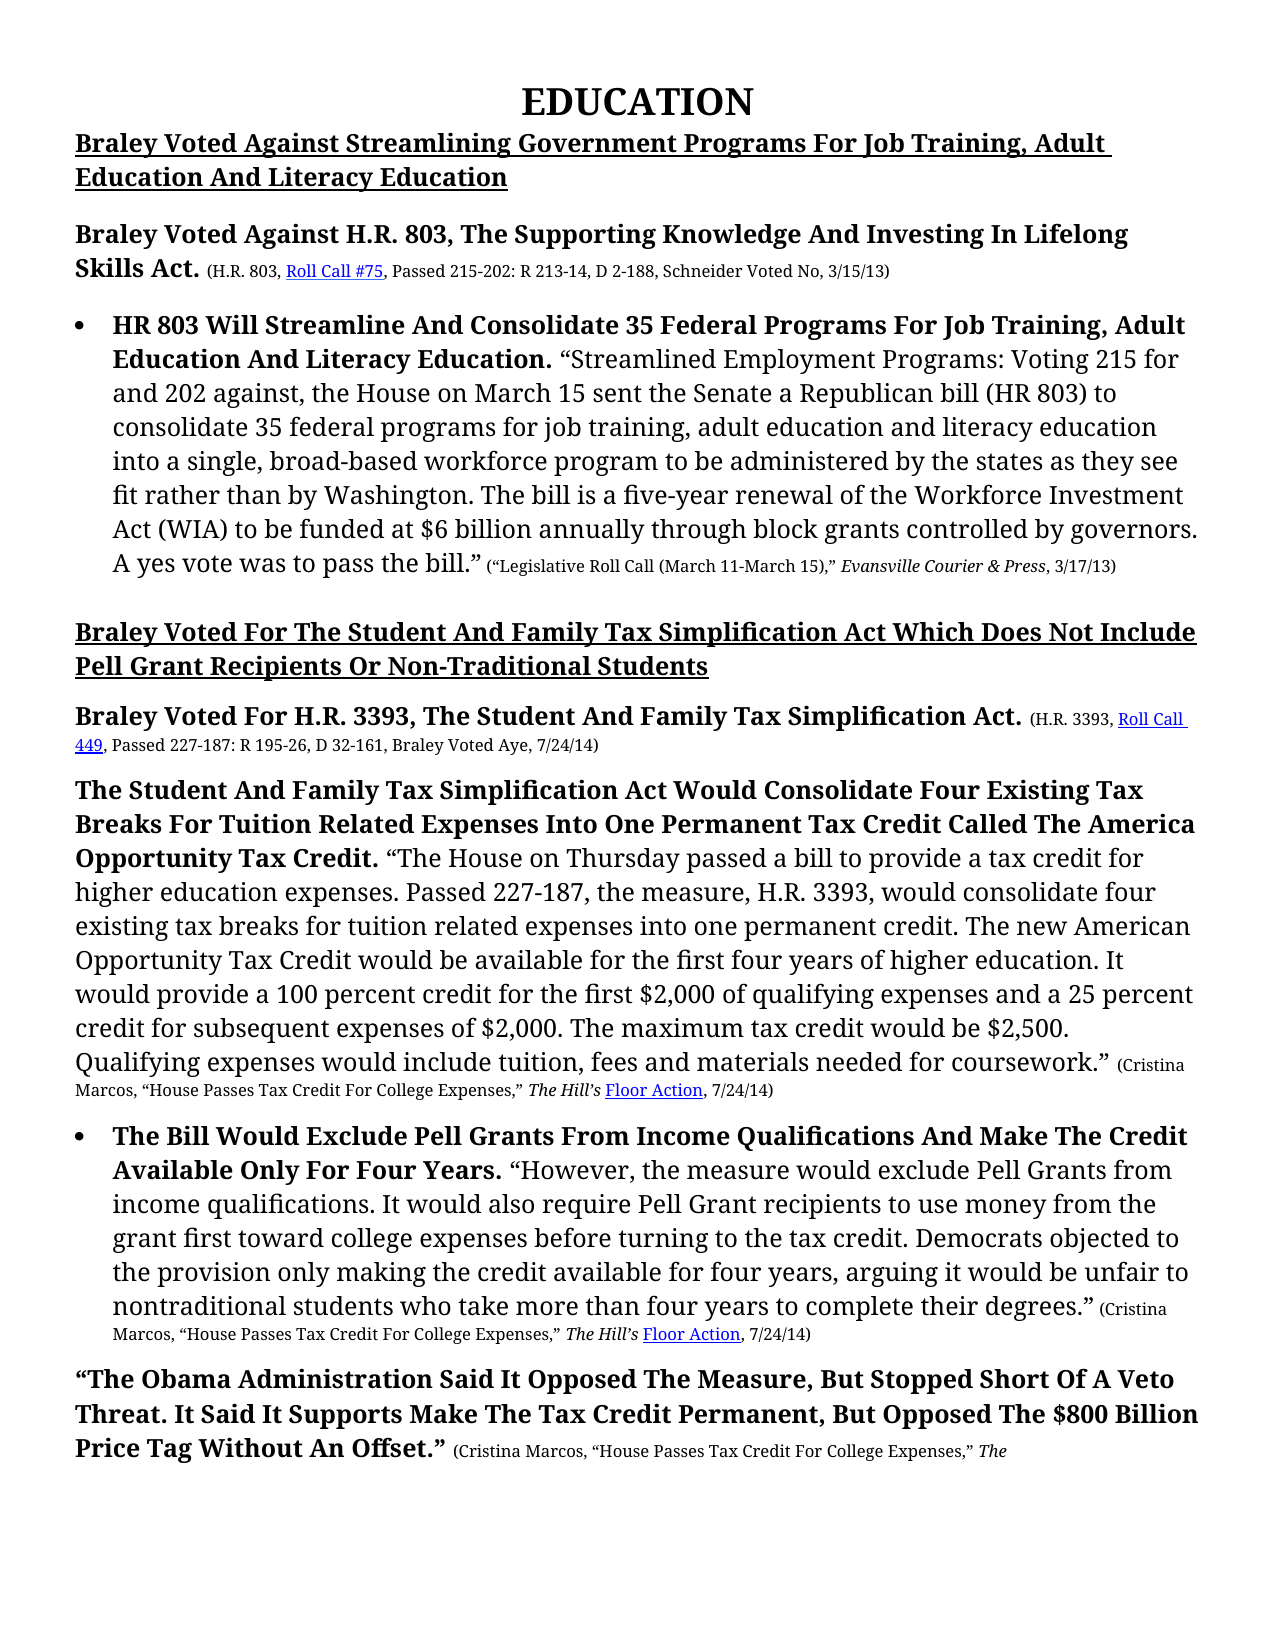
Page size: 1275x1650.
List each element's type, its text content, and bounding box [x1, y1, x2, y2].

text Braley Voted Against H.R. 803, The Supporting Knowledge And Investing In Lifelong Skills Act. (H.R. 803, Roll Call #75, Passed 215-202: R 213-14, D 2-188, Schneider Voted No, 3/15/13) [75, 217, 1200, 285]
text EDUCATION [75, 75, 1200, 126]
text Braley Voted For H.R. 3393, The Student And Family Tax Simplification Act. (H.R. 3393, Roll Call 449, Passed 227-187: R 195-26, D 32-161, Braley Voted Aye, 7/24/14) [75, 699, 1200, 756]
text The Student And Family Tax Simplification Act Would Consolidate Four Existing Tax Breaks For Tuition Related Expenses Into One Permanent Tax Credit Called The America Opportunity Tax Credit. “The House on Thursday passed a bill to provide a tax credit for higher education expenses. Passed 227-187, the measure, H.R. 3393, would consolidate four existing tax breaks for tuition related expenses into one permanent credit. The new American Opportunity Tax Credit would be available for the first four years of higher education. It would provide a 100 percent credit for the first $2,000 of qualifying expenses and a 25 percent credit for subsequent expenses of $2,000. The maximum tax credit would be $2,500. Qualifying expenses would include tuition, fees and materials needed for coursework.” (Cristina Marcos, “House Passes Tax Credit For College Expenses,” The Hill’s Floor Action, 7/24/14) [75, 772, 1200, 1102]
text Braley Voted For The Student And Family Tax Simplification Act Which Does Not Include Pell Grant Recipients Or Non-Traditional Students [75, 614, 1200, 682]
list The Bill Would Exclude Pell Grants From Income Qualifications And Make The Credit Available Only For Four Years. “However, the measure would exclude Pell Grants from income qualifications. It would also require Pell Grant recipients to use money from the grant first toward college expenses before turning to the tax credit. Democrats objected to the provision only making the credit available for four years, arguing it would be unfair to nontraditional students who take more than four years to complete their degrees.” (Cristina Marcos, “House Passes Tax Credit For College Expenses,” The Hill’s Floor Action, 7/24/14) [75, 1118, 1200, 1346]
list HR 803 Will Streamline And Consolidate 35 Federal Programs For Job Training, Adult Education And Literacy Education. “Streamlined Employment Programs: Voting 215 for and 202 against, the House on March 15 sent the Senate a Republican bill (HR 803) to consolidate 35 federal programs for job training, adult education and literacy education into a single, broad-based workforce program to be administered by the states as they see fit rather than by Washington. The bill is a five-year renewal of the Workforce Investment Act (WIA) to be funded at $6 billion annually through block grants controlled by governors. A yes vote was to pass the bill.” (“Legislative Roll Call (March 11-March 15),” Evansville Courier & Press, 3/17/13) [75, 308, 1200, 580]
text Braley Voted Against Streamlining Government Programs For Job Training, Adult Education And Literacy Education [75, 126, 1200, 194]
text “The Obama Administration Said It Opposed The Measure, But Stopped Short Of A Veto Threat. It Said It Supports Make The Tax Credit Permanent, But Opposed The $800 Billion Price Tag Without An Offset.” (Cristina Marcos, “House Passes Tax Credit For College Expenses,” The [75, 1362, 1200, 1464]
